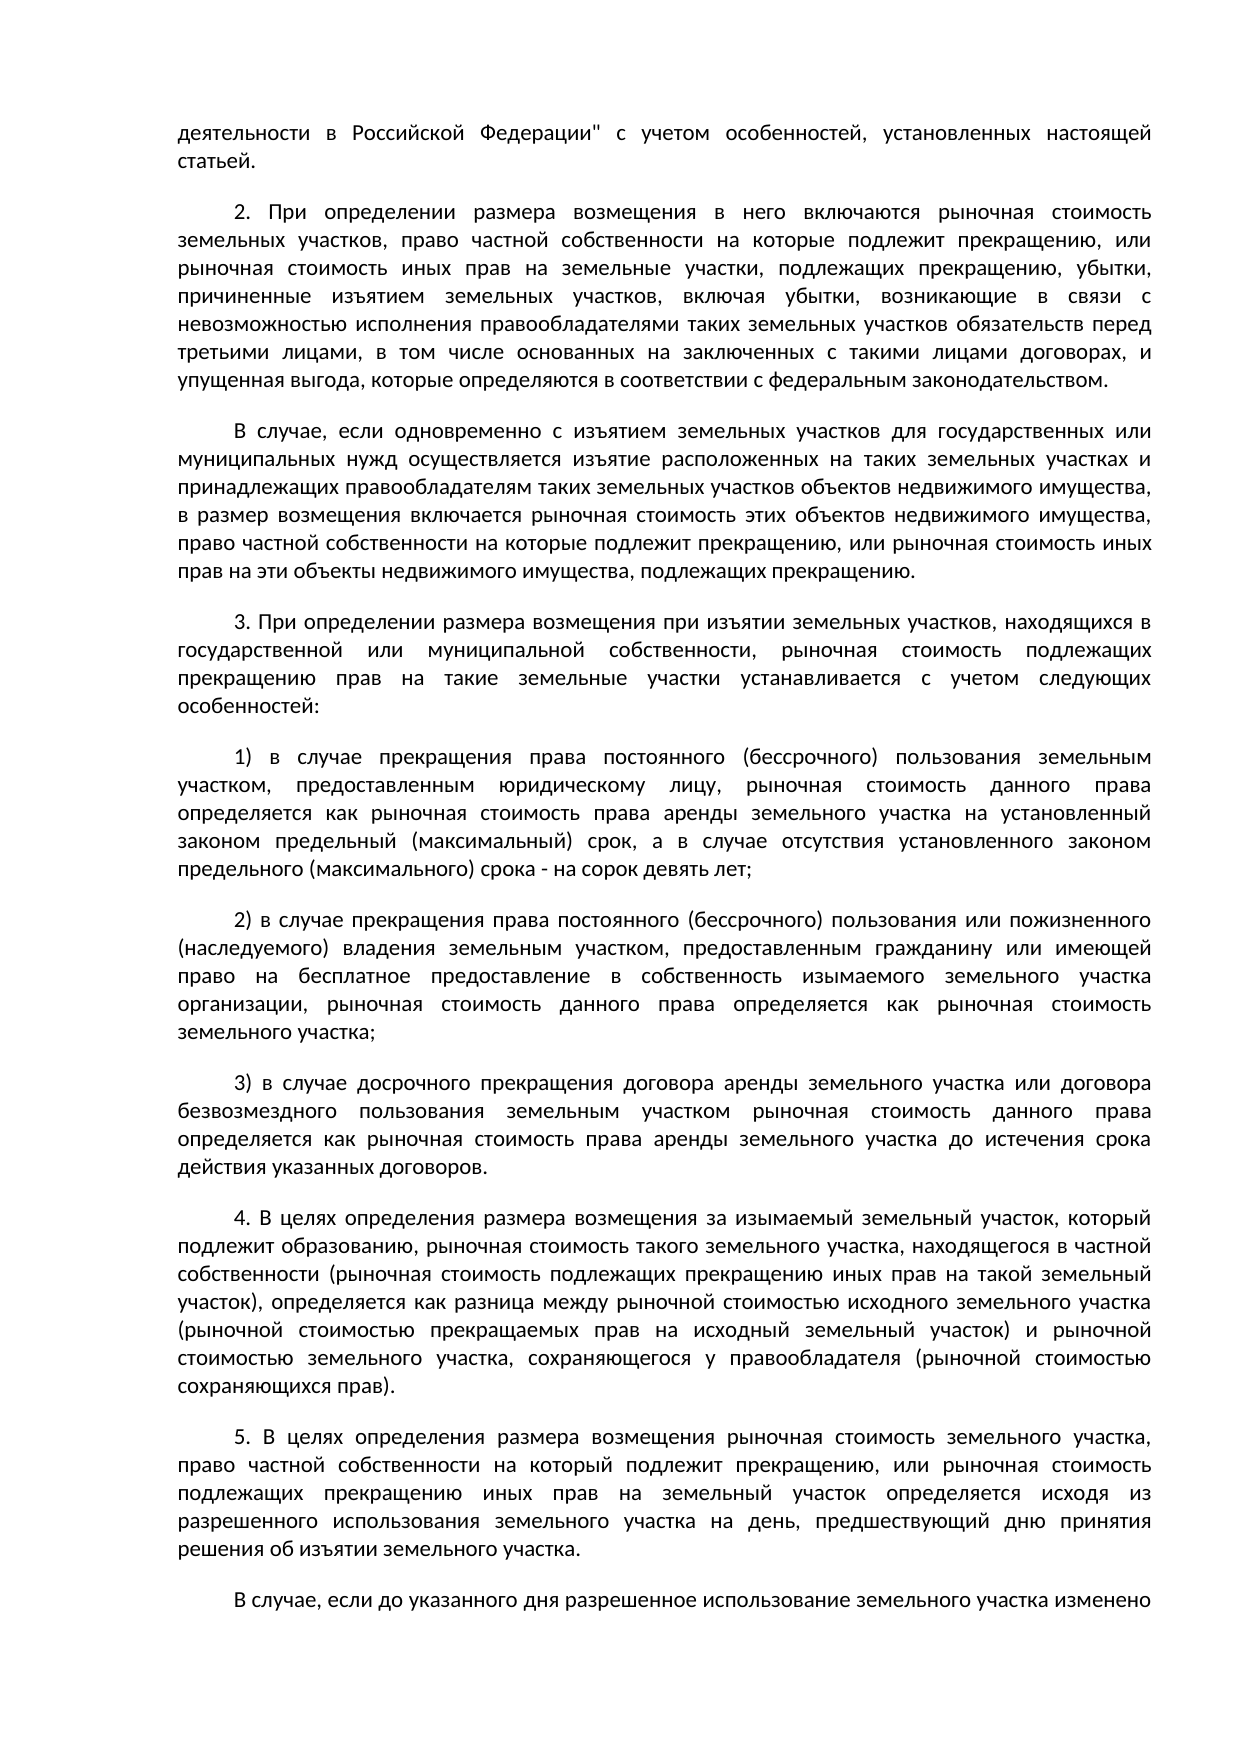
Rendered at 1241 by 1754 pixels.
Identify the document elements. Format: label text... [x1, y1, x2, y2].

text 1) в случае прекращения права постоянного (бессрочного) пользования земельным участком, предоставленным юридическому лицу, рыночная стоимость данного права определяется как рыночная стоимость права аренды земельного участка на установленный законом предельный (максимальный) срок, а в случае отсутствия установленного законом предельного (максимального) срока - на сорок девять лет; [177, 742, 1152, 882]
text 2. При определении размера возмещения в него включаются рыночная стоимость земельных участков, право частной собственности на которые подлежит прекращению, или рыночная стоимость иных прав на земельные участки, подлежащих прекращению, убытки, причиненные изъятием земельных участков, включая убытки, возникающие в связи с невозможностью исполнения правообладателями таких земельных участков обязательств перед третьими лицами, в том числе основанных на заключенных с такими лицами договорах, и упущенная выгода, которые определяются в соответствии с федеральным законодательством. [177, 197, 1152, 393]
text 4. В целях определения размера возмещения за изымаемый земельный участок, который подлежит образованию, рыночная стоимость такого земельного участка, находящегося в частной собственности (рыночная стоимость подлежащих прекращению иных прав на такой земельный участок), определяется как разница между рыночной стоимостью исходного земельного участка (рыночной стоимостью прекращаемых прав на исходный земельный участок) и рыночной стоимостью земельного участка, сохраняющегося у правообладателя (рыночной стоимостью сохраняющихся прав). [177, 1203, 1152, 1399]
text 3) в случае досрочного прекращения договора аренды земельного участка или договора безвозмездного пользования земельным участком рыночная стоимость данного права определяется как рыночная стоимость права аренды земельного участка до истечения срока действия указанных договоров. [177, 1068, 1152, 1180]
text 5. В целях определения размера возмещения рыночная стоимость земельного участка, право частной собственности на который подлежит прекращению, или рыночная стоимость подлежащих прекращению иных прав на земельный участок определяется исходя из разрешенного использования земельного участка на день, предшествующий дню принятия решения об изъятии земельного участка. [177, 1422, 1152, 1562]
text 3. При определении размера возмещения при изъятии земельных участков, находящихся в государственной или муниципальной собственности, рыночная стоимость подлежащих прекращению прав на такие земельные участки устанавливается с учетом следующих особенностей: [177, 607, 1152, 719]
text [177, 1585, 1152, 1613]
text В случае, если одновременно с изъятием земельных участков для государственных или муниципальных нужд осуществляется изъятие расположенных на таких земельных участках и принадлежащих правообладателям таких земельных участков объектов недвижимого имущества, в размер возмещения включается рыночная стоимость этих объектов недвижимого имущества, право частной собственности на которые подлежит прекращению, или рыночная стоимость иных прав на эти объекты недвижимого имущества, подлежащих прекращению. [177, 416, 1152, 584]
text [177, 118, 1152, 174]
text 2) в случае прекращения права постоянного (бессрочного) пользования или пожизненного (наследуемого) владения земельным участком, предоставленным гражданину или имеющей право на бесплатное предоставление в собственность изымаемого земельного участка организации, рыночная стоимость данного права определяется как рыночная стоимость земельного участка; [177, 905, 1152, 1045]
